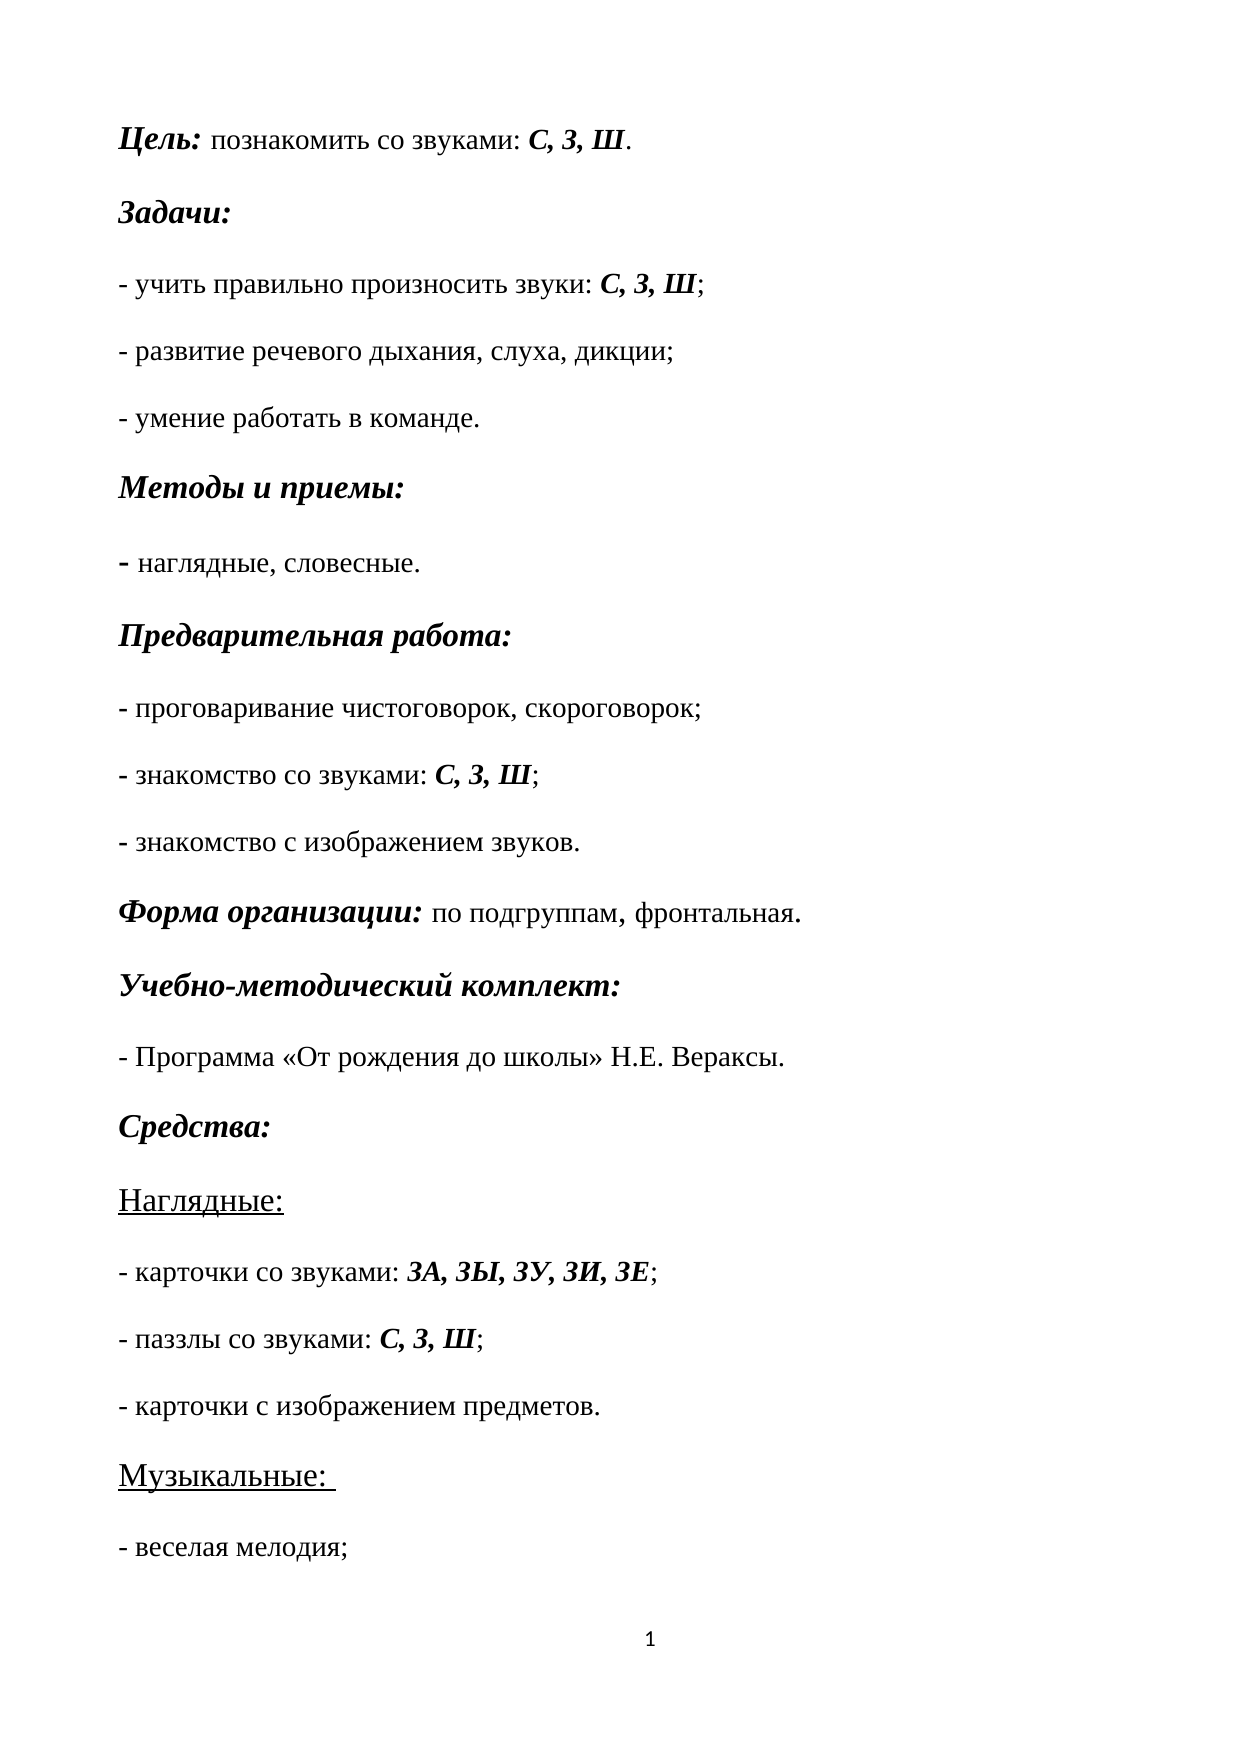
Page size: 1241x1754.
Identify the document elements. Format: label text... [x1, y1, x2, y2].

text Средства: [118, 1106, 1181, 1144]
text Задачи: [118, 192, 1181, 231]
text - знакомство со звуками: С, З, Ш; [118, 757, 1181, 790]
text Наглядные: [118, 1180, 1181, 1219]
text - паззлы со звуками: С, З, Ш; [118, 1321, 1181, 1355]
text - учить правильно произносить звуки: С, З, Ш; [118, 266, 1181, 300]
text - проговаривание чистоговорок, скороговорок; [118, 690, 1181, 723]
text - Программа «От рождения до школы» Н.Е. Вераксы. [118, 1039, 1181, 1073]
text - развитие речевого дыхания, слуха, дикции; [118, 333, 1181, 367]
text Музыкальные: [118, 1455, 1181, 1494]
text Цель: познакомить со звуками: С, З, Ш. [118, 118, 1181, 156]
text Форма организации: по подгруппам, фронтальная. [118, 891, 1181, 929]
text Предварительная работа: [118, 616, 1181, 654]
text - карточки с изображением предметов. [118, 1388, 1181, 1422]
text - веселая мелодия; [118, 1529, 1181, 1563]
text - умение работать в команде. [118, 400, 1181, 434]
text - знакомство с изображением звуков. [118, 824, 1181, 857]
text Учебно-методический комплект: [118, 965, 1181, 1003]
text - карточки со звуками: ЗА, ЗЫ, ЗУ, ЗИ, ЗЕ; [118, 1254, 1181, 1288]
text - наглядные, словесные. [118, 542, 1181, 580]
text Методы и приемы: [118, 467, 1181, 506]
